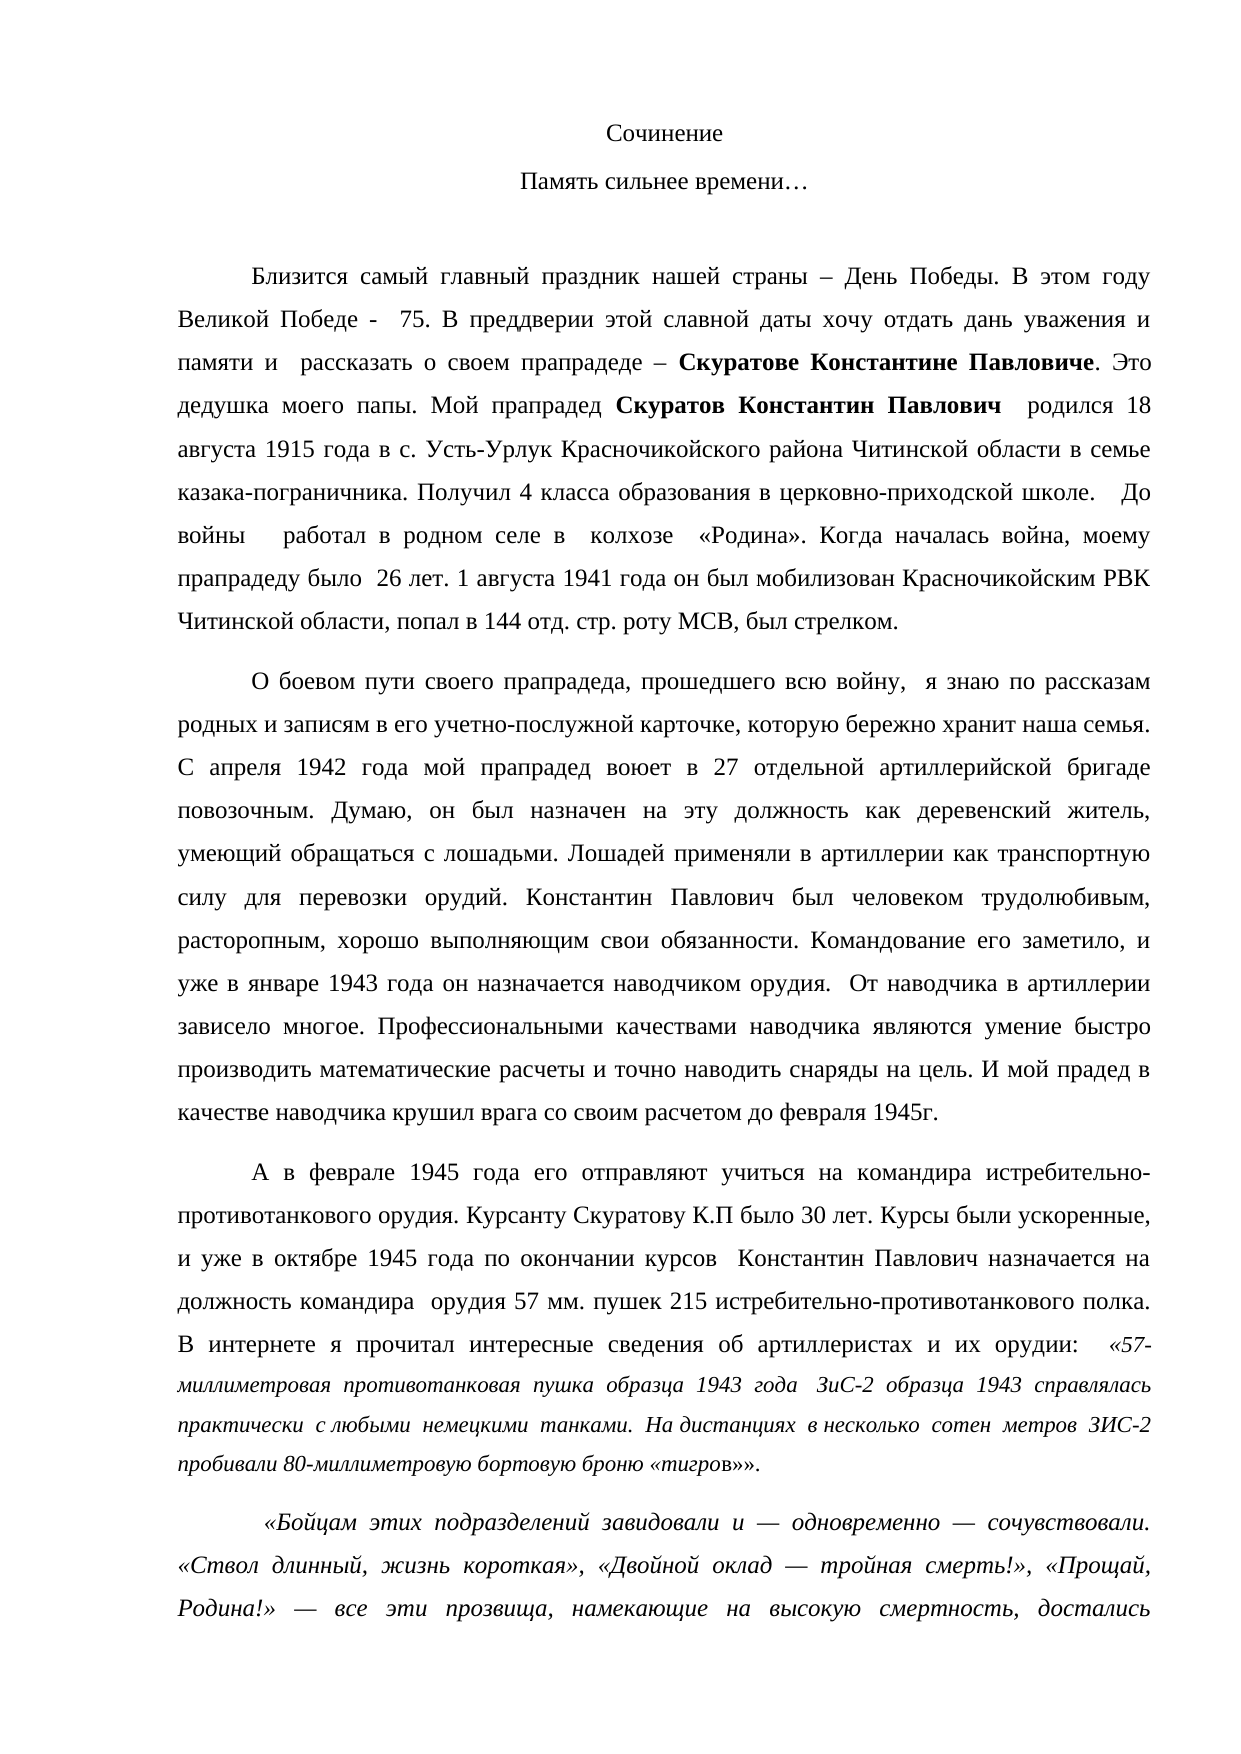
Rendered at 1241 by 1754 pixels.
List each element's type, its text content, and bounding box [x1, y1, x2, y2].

text О боевом пути своего прапрадеда, прошедшего всю войну, я знаю по рассказам родных и записям в его учетно-послужной карточке, которую бережно хранит наша семья. С апреля 1942 года мой прапрадед воюет в 27 отдельной артиллерийской бригаде повозочным. Думаю, он был назначен на эту должность как деревенский житель, умеющий обращаться с лошадьми. Лошадей применяли в артиллерии как транспортную силу для перевозки орудий. Константин Павлович был человеком трудолюбивым, расторопным, хорошо выполняющим свои обязанности. Командование его заметило, и уже в январе 1943 года он назначается наводчиком орудия. От наводчика в артиллерии зависело многое. Профессиональными качествами наводчика являются умение быстро производить математические расчеты и точно наводить снаряды на цель. И мой прадед в качестве наводчика крушил врага со своим расчетом до февраля 1945г. [177, 666, 1152, 1126]
text Сочинение [177, 118, 1152, 147]
text Близится самый главный праздник нашей страны – День Победы. В этом году Великой Победе - 75. В преддверии этой славной даты хочу отдать дань уважения и памяти и рассказать о своем прапрадеде – Скуратове Константине Павловиче. Это дедушка моего папы. Мой прапрадед Скуратов Константин Павлович родился 18 августа 1915 года в с. Усть-Урлук Красночикойского района Читинской области в семье казака-пограничника. Получил 4 класса образования в церковно-приходской школе. До войны работал в родном селе в колхозе «Родина». Когда началась война, моему прапрадеду было 26 лет. 1 августа 1941 года он был мобилизован Красночикойским РВК Читинской области, попал в 144 отд. стр. роту МСВ, был стрелком. [177, 261, 1152, 635]
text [177, 1507, 1152, 1622]
text Память сильнее времени… [177, 166, 1152, 194]
text А в феврале 1945 года его отправляют учиться на командира истребительно-противотанкового орудия. Курсанту Скуратову К.П было 30 лет. Курсы были ускоренные, и уже в октябре 1945 года по окончании курсов Константин Павлович назначается на должность командира орудия . пушек 215 истребительно-противотанкового полка. В интернете я прочитал интересные сведения об артиллеристах и их орудии: «57-миллиметровая противотанковая пушка образца 1943 года ЗиС-2 образца 1943 справлялась практически с любыми немецкими танками. На дистанциях в несколько сотен метров ЗИС-2 пробивали 80-миллиметровую бортовую броню «тигров»». [177, 1157, 1152, 1477]
